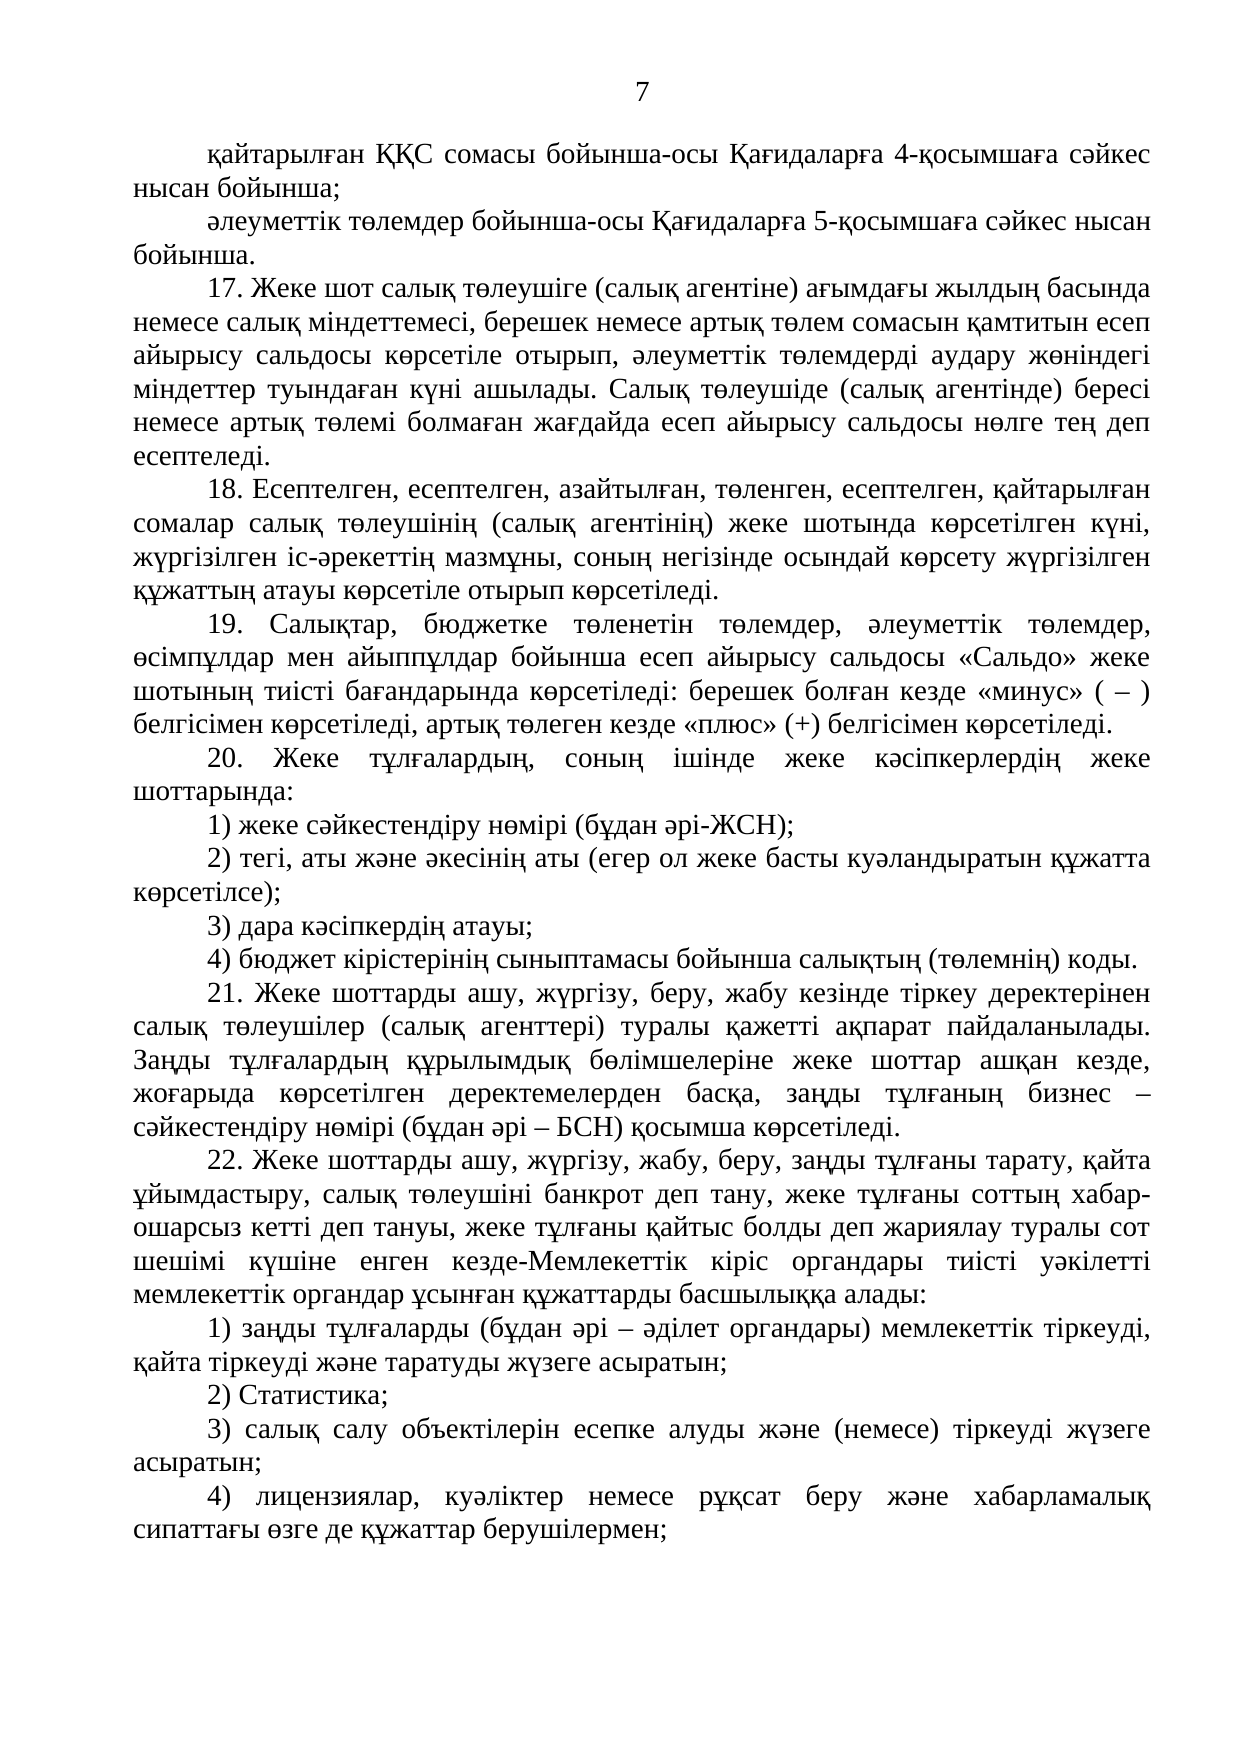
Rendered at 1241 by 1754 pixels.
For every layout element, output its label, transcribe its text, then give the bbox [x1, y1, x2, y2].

text 2) тегі, аты және әкесінің аты (егер ол жеке басты куәландыратын құжатта көрсетілсе); [133, 841, 1152, 908]
text 1) заңды тұлғаларды (бұдан әрі – әділет органдары) мемлекеттік тіркеуді, қайта тіркеуді және таратуды жүзеге асыратын; [133, 1310, 1152, 1377]
text 18. Есептелген, есептелген, азайтылған, төленген, есептелген, қайтарылған сомалар салық төлеушінің (салық агентінің) жеке шотында көрсетілген күні, жүргізілген іс-әрекеттің мазмұны, соның негізінде осындай көрсету жүргізілген құжаттың атауы көрсетіле отырып көрсетіледі. [133, 472, 1152, 606]
text әлеуметтік төлемдер бойынша-осы Қағидаларға 5-қосымшаға сәйкес нысан бойынша. [133, 203, 1152, 270]
text 22. Жеке шоттарды ашу, жүргізу, жабу, беру, заңды тұлғаны тарату, қайта ұйымдастыру, салық төлеушіні банкрот деп тану, жеке тұлғаны соттың хабар-ошарсыз кетті деп тануы, жеке тұлғаны қайтыс болды деп жариялау туралы сот шешімі күшіне енген кезде-Мемлекеттік кіріс органдары тиісті уәкілетті мемлекеттік органдар ұсынған құжаттарды басшылыққа алады: [133, 1142, 1152, 1310]
text 19. Салықтар, бюджетке төленетін төлемдер, әлеуметтік төлемдер, өсімпұлдар мен айыппұлдар бойынша есеп айырысу сальдосы «Сальдо» жеке шотының тиісті бағандарында көрсетіледі: берешек болған кезде «минус» ( – ) белгісімен көрсетіледі, артық төлеген кезде «плюс» (+) белгісімен көрсетіледі. [133, 606, 1152, 740]
text 3) дара кәсіпкердің атауы; [133, 908, 1152, 941]
text 2) Статистика; [133, 1377, 1152, 1411]
text 3) салық салу объектілерін есепке алуды және (немесе) тіркеуді жүзеге асыратын; [133, 1411, 1152, 1478]
text 4) бюджет кірістерінің сыныптамасы бойынша салықтың (төлемнің) коды. [133, 941, 1152, 975]
text 1) жеке сәйкестендіру нөмірі (бұдан әрі-ЖСН); [133, 807, 1152, 841]
text 17. Жеке шот салық төлеушіге (салық агентіне) ағымдағы жылдың басында немесе салық міндеттемесі, берешек немесе артық төлем сомасын қамтитын есеп айырысу сальдосы көрсетіле отырып, әлеуметтік төлемдерді аудару жөніндегі міндеттер туындаған күні ашылады. Салық төлеушіде (салық агентінде) бересі немесе артық төлемі болмаған жағдайда есеп айырысу сальдосы нөлге тең деп есептеледі. [133, 270, 1152, 472]
text 21. Жеке шоттарды ашу, жүргізу, беру, жабу кезінде тіркеу деректерінен салық төлеушілер (салық агенттері) туралы қажетті ақпарат пайдаланылады. Заңды тұлғалардың құрылымдық бөлімшелеріне жеке шоттар ашқан кезде, жоғарыда көрсетілген деректемелерден басқа, заңды тұлғаның бизнес – сәйкестендіру нөмірі (бұдан әрі – БСН) қосымша көрсетіледі. [133, 975, 1152, 1142]
text 20. Жеке тұлғалардың, соның ішінде жеке кәсіпкерлердің жеке шоттарында: [133, 740, 1152, 807]
text 4) лицензиялар, куәліктер немесе рұқсат беру және хабарламалық сипаттағы өзге де құжаттар берушілермен; [133, 1478, 1152, 1545]
text қайтарылған ҚҚС сомасы бойынша-осы Қағидаларға 4-қосымшаға сәйкес нысан бойынша; [133, 136, 1152, 203]
